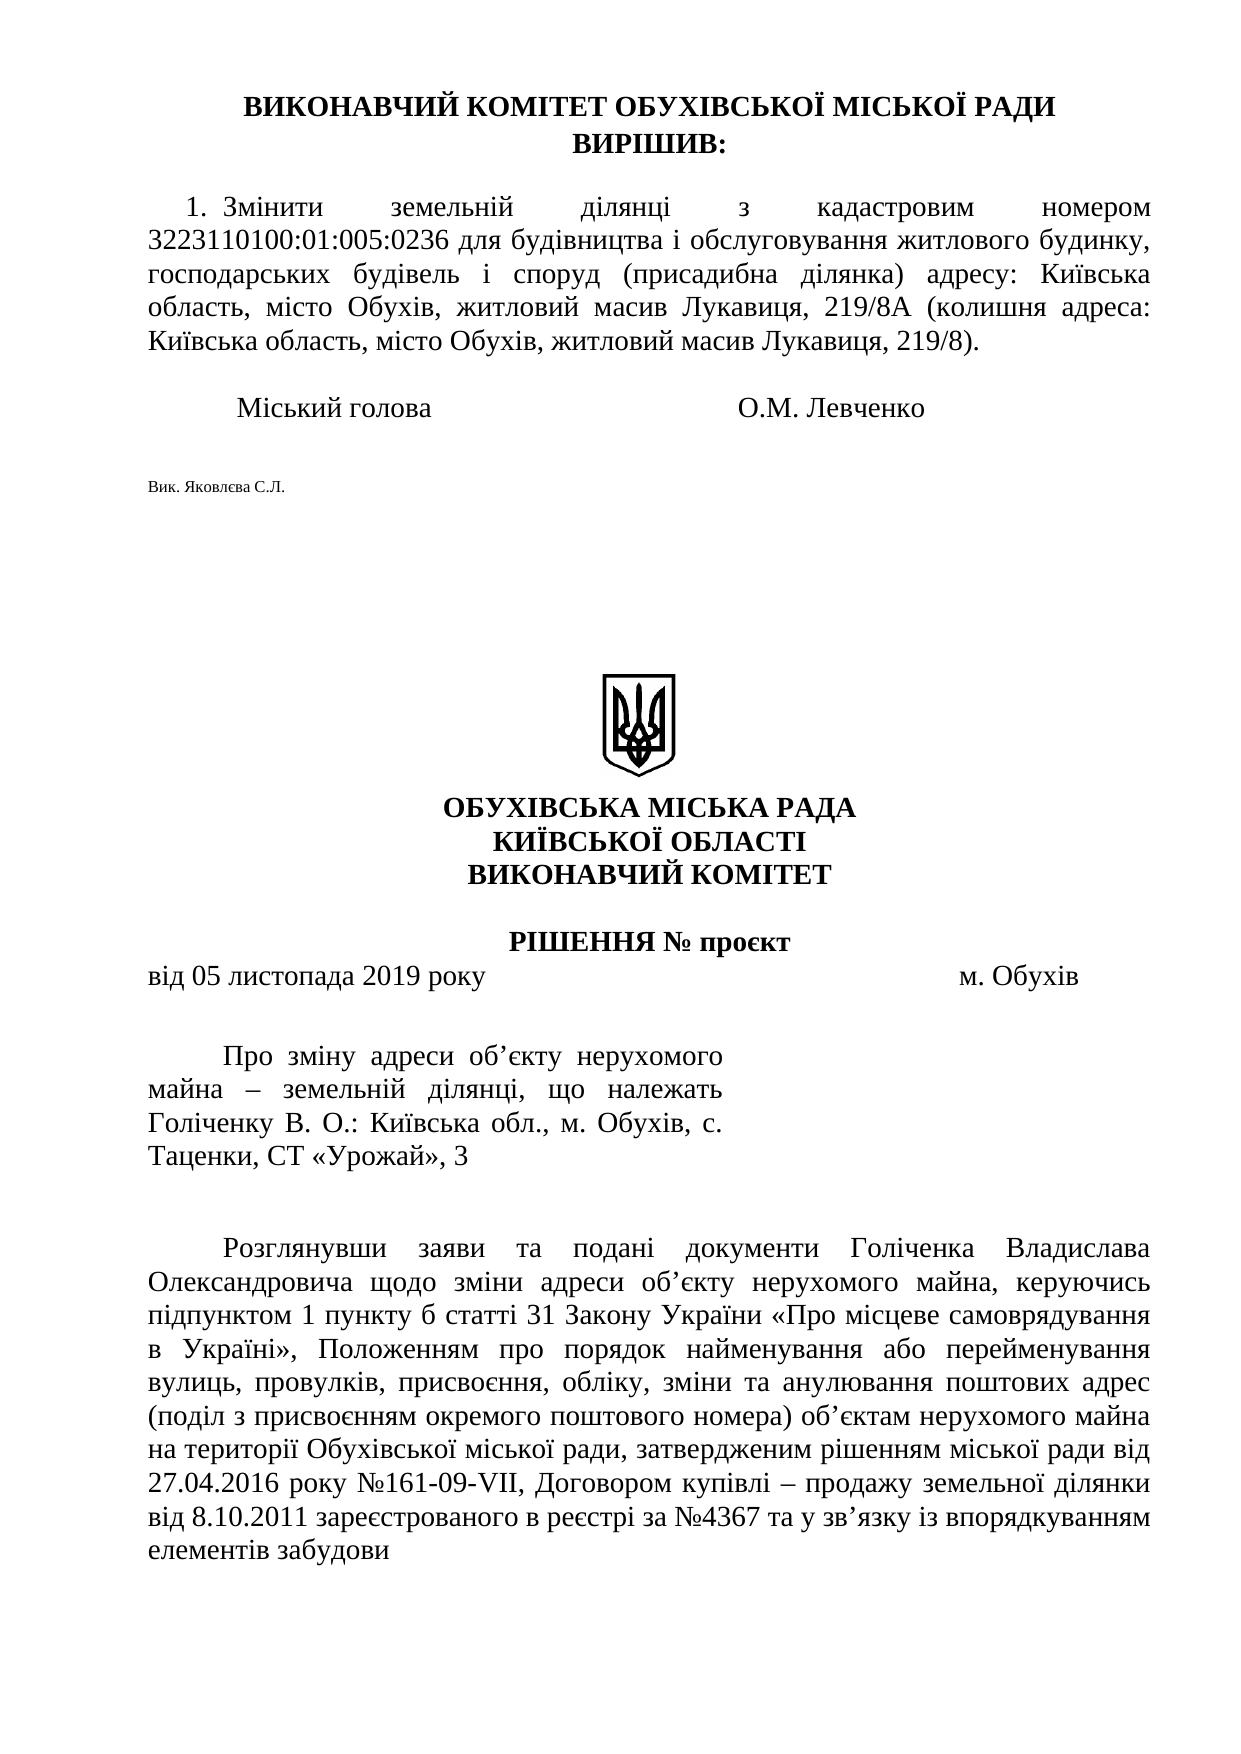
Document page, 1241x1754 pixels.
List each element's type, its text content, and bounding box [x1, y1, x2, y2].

text ОБУХІВСЬКА МІСЬКА РАДА [148, 667, 1152, 824]
text Міський голова О.М. Левченко [148, 390, 1152, 423]
text РІШЕННЯ № проєкт [148, 924, 1152, 958]
subtitle ВИКОНАВЧИЙ КОМІТЕТ ОБУХІВСЬКОЇ МІСЬКОЇ РАДИ [148, 89, 1152, 122]
list Змінити земельній ділянці з кадастровим номером 3223110100:01:005:0236 для будівництва і обслуговування житлового будинку, господарських будівель і споруд (присадибна ділянка) адресу: Київська область, місто Обухів, житловий масив Лукавиця, 219/8А (колишня адреса: Київська область, місто Обухів, житловий масив Лукавиця, 219/8). [148, 189, 1152, 356]
text Про зміну адреси об’єкту нерухомого майна – земельній ділянці, що належать Голіченку В. О.: Київська обл., м. Обухів, с. Таценки, СТ «Урожай», 3 [148, 1038, 723, 1172]
subtitle ВИРІШИВ: [148, 126, 1152, 160]
text Вик. Яковлєва С.Л. [148, 477, 1152, 496]
picture [601, 672, 677, 778]
text Розглянувши заяви та подані документи Голіченка Владислава Олександровича щодо зміни адреси об’єкту нерухомого майна, керуючись підпунктом 1 пункту б статті 31 Закону України «Про місцеве самоврядування в Україні», Положенням про порядок найменування або перейменування вулиць, провулків, присвоєння, обліку, зміни та анулювання поштових адрес (поділ з присвоєнням окремого поштового номера) об’єктам нерухомого майна на території Обухівської міської ради, затвердженим рішенням міської ради від 27.04.2016 року №161-09-VІІ, Договором купівлі – продажу земельної ділянки від 8.10.2011 зареєстрованого в реєстрі за №4367 та у зв’язку із впорядкуванням елементів забудови [148, 1230, 1152, 1566]
subtitle КИЇВСЬКОЇ ОБЛАСТІ [148, 824, 1152, 857]
text ВИКОНАВЧИЙ КОМІТЕТ [148, 857, 1152, 891]
text від 05 листопада 2019 року м. Обухів [148, 958, 1152, 992]
